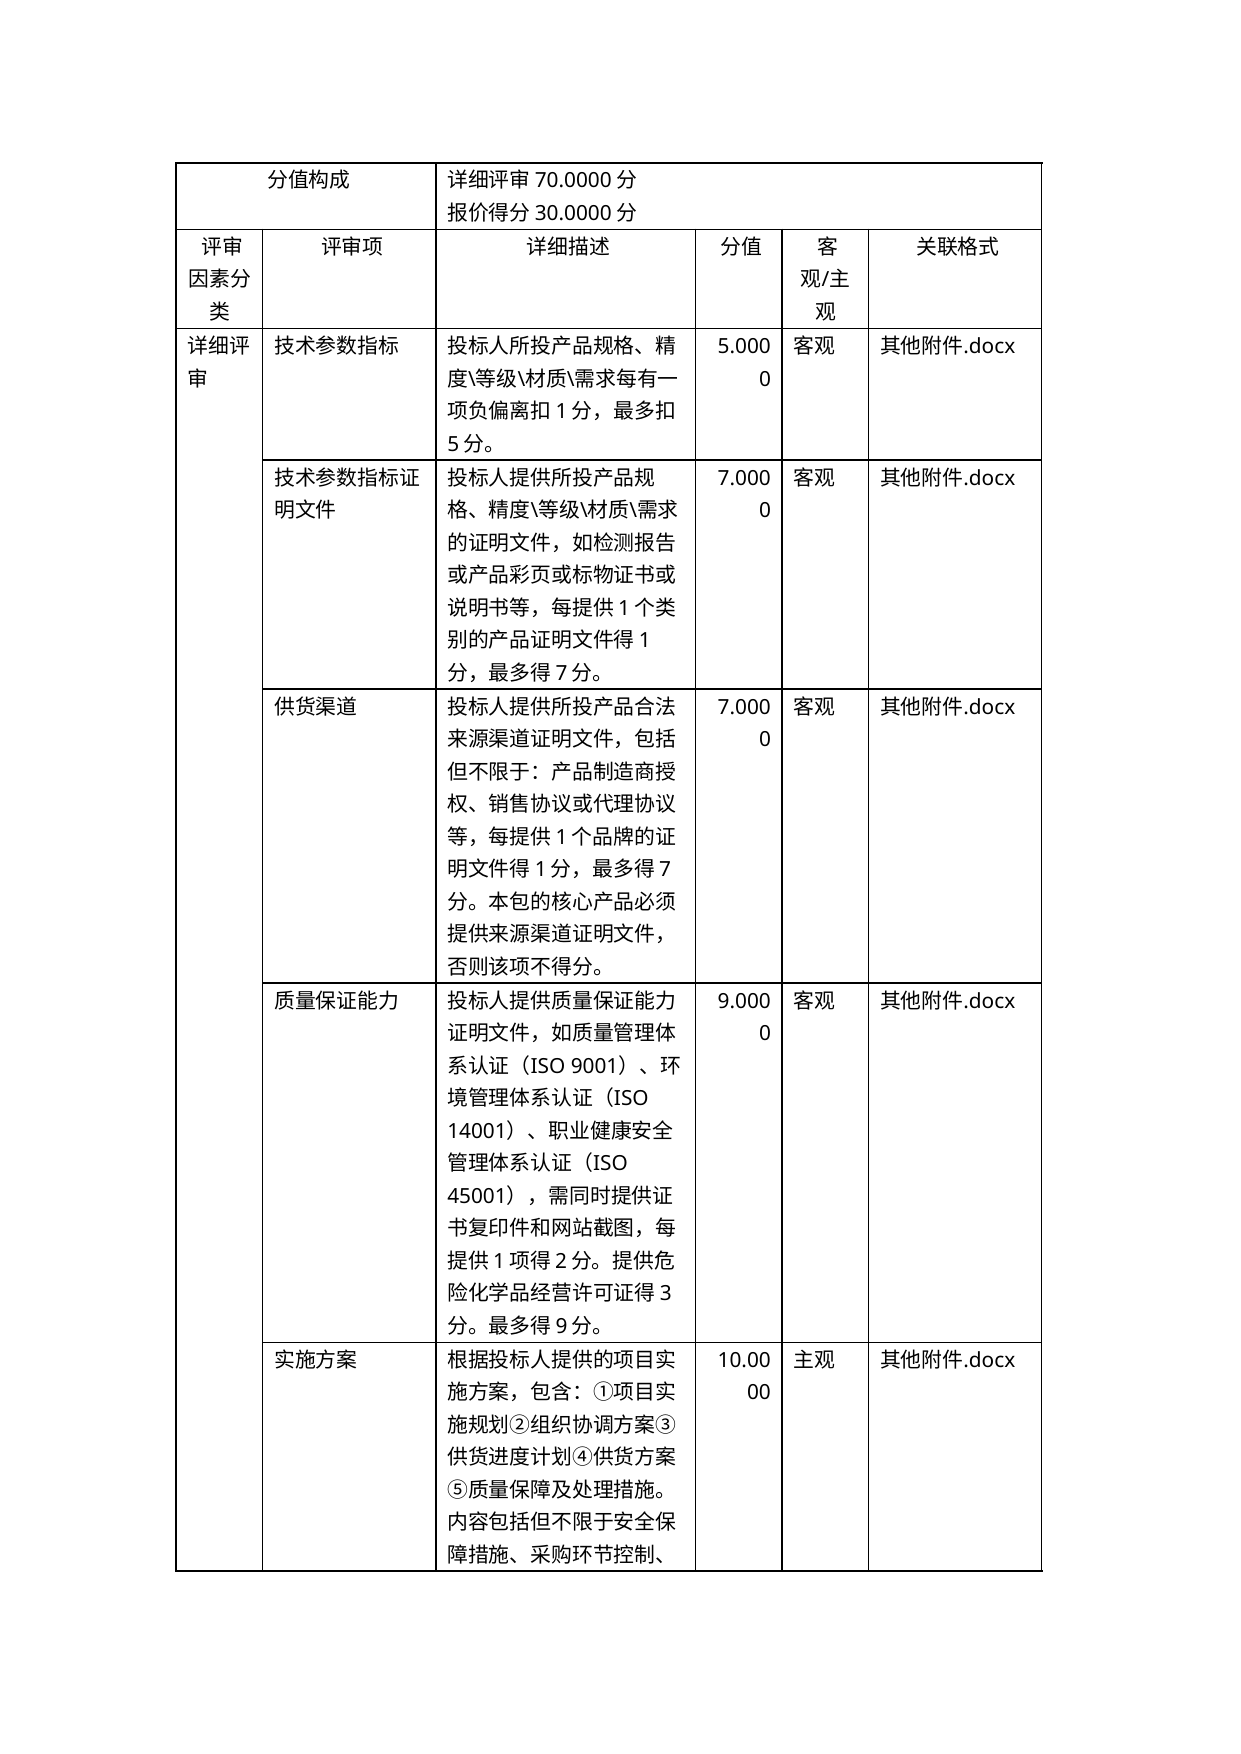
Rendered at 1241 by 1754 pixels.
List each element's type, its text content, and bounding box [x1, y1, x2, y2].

table_cell 客观 [783, 461, 868, 688]
table_cell 客观 [783, 984, 868, 1341]
table_cell 技术参数指标 [263, 329, 435, 459]
table_cell 详细描述 [437, 230, 695, 328]
table_cell 质量保证能力 [263, 984, 435, 1341]
table_cell 评审因素分类 [177, 230, 262, 328]
table_cell 其他附件.docx [869, 1343, 1041, 1570]
table_cell 客观/主观 [783, 230, 868, 328]
table_cell 详细评审 [177, 329, 262, 1570]
table_cell 分值 [696, 230, 781, 328]
table_cell 技术参数指标证明文件 [263, 461, 435, 688]
table_cell 7.0000 [696, 690, 781, 982]
table_cell 投标人提供所投产品规格、精度\等级\材质\需求的证明文件，如检测报告或产品彩页或标物证书或说明书等，每提供1个类别的产品证明文件得1分，最多得7分。 [437, 461, 695, 688]
table_cell 供货渠道 [263, 690, 435, 982]
table_cell 详细评审70.0000分 报价得分30.0000分 [437, 164, 1041, 228]
table_cell 主观 [783, 1343, 868, 1570]
table_cell 关联格式 [869, 230, 1041, 328]
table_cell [437, 1343, 695, 1570]
table_cell 其他附件.docx [869, 690, 1041, 982]
table_cell 客观 [783, 690, 868, 982]
table_cell 客观 [783, 329, 868, 459]
table_cell 其他附件.docx [869, 984, 1041, 1341]
table_cell 投标人所投产品规格、精度\等级\材质\需求每有一项负偏离扣1分，最多扣5分。 [437, 329, 695, 459]
table_cell 10.0000 [696, 1343, 781, 1570]
table_cell 9.0000 [696, 984, 781, 1341]
table_cell 5.0000 [696, 329, 781, 459]
table_cell 投标人提供所投产品合法来源渠道证明文件，包括但不限于：产品制造商授权、销售协议或代理协议等，每提供1个品牌的证明文件得1分，最多得7分。本包的核心产品必须提供来源渠道证明文件，否则该项不得分。 [437, 690, 695, 982]
table_cell 7.0000 [696, 461, 781, 688]
table_cell 投标人提供质量保证能力证明文件，如质量管理体系认证（ISO 9001）、环境管理体系认证（ISO 14001）、职业健康安全管理体系认证（ISO 45001），需同时提供证书复印件和网站截图，每提供1项得2分。提供危险化学品经营许可证得3分。最多得9分。 [437, 984, 695, 1341]
table_cell 其他附件.docx [869, 329, 1041, 459]
table_cell 其他附件.docx [869, 461, 1041, 688]
table_cell 评审项 [263, 230, 435, 328]
table_cell 分值构成 [177, 164, 435, 228]
table_cell 实施方案 [263, 1343, 435, 1570]
